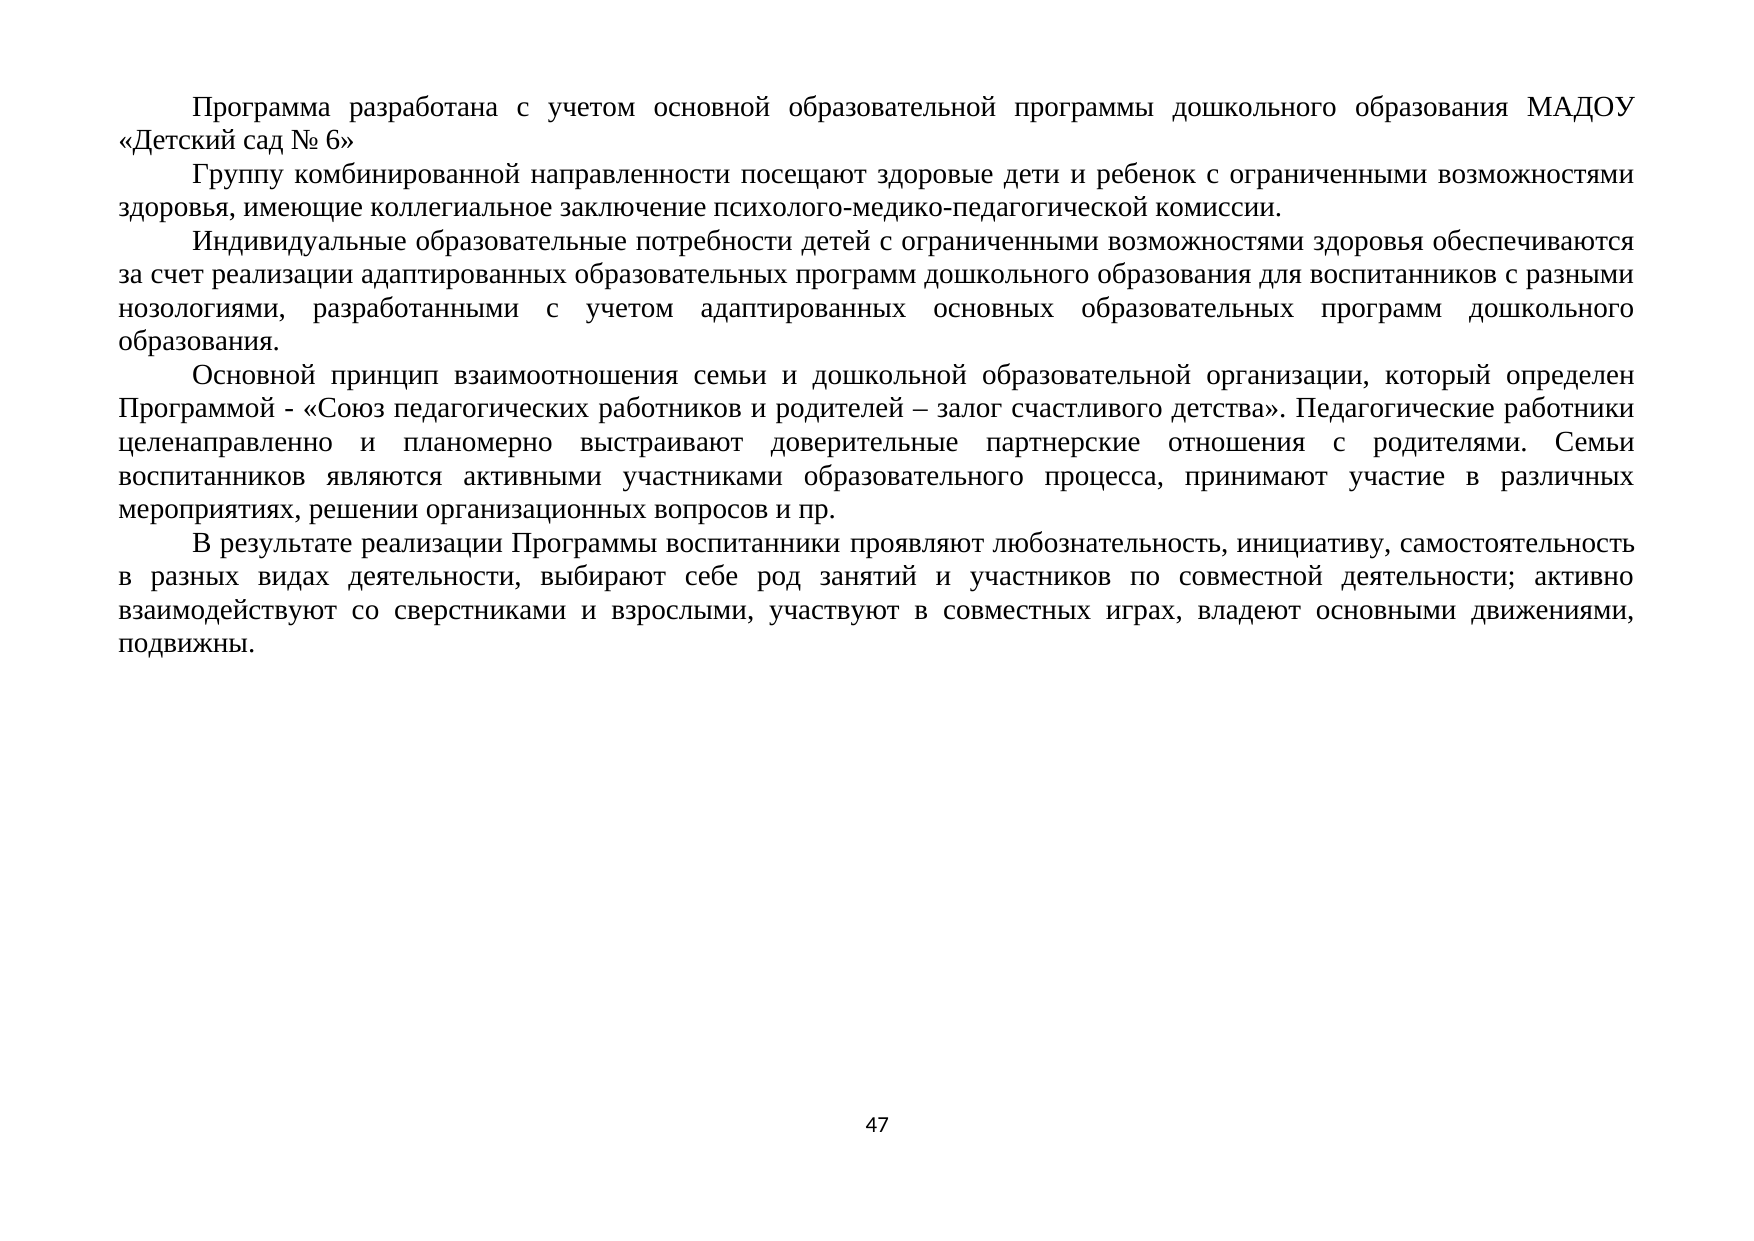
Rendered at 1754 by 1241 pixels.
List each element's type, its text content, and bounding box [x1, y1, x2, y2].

list Основной принцип взаимоотношения семьи и дошкольной образовательной организации, который определен Программой - «Союз педагогических работников и родителей – залог счастливого детства». Педагогические работники целенаправленно и планомерно выстраивают доверительные партнерские отношения с родителями. Семьи воспитанников являются активными участниками образовательного процесса, принимают участие в различных мероприятиях, решении организационных вопросов и пр. [118, 357, 1636, 525]
text Индивидуальные образовательные потребности детей с ограниченными возможностями здоровья обеспечиваются за счет реализации адаптированных образовательных программ дошкольного образования для воспитанников с разными нозологиями, разработанными с учетом адаптированных основных образовательных программ дошкольного образования. [118, 223, 1636, 357]
text Группу комбинированной направленности посещают здоровые дети и ребенок с ограниченными возможностями здоровья, имеющие коллегиальное заключение психолого-медико-педагогической комиссии. [118, 156, 1636, 223]
text В результате реализации Программы воспитанники проявляют любознательность, инициативу, самостоятельность в разных видах деятельности, выбирают себе род занятий и участников по совместной деятельности; активно взаимодействуют со сверстниками и взрослыми, участвуют в совместных играх, владеют основными движениями, подвижны. [118, 525, 1636, 659]
text Программа разработана с учетом основной образовательной программы дошкольного образования МАДОУ «Детский сад № 6» [118, 89, 1636, 156]
